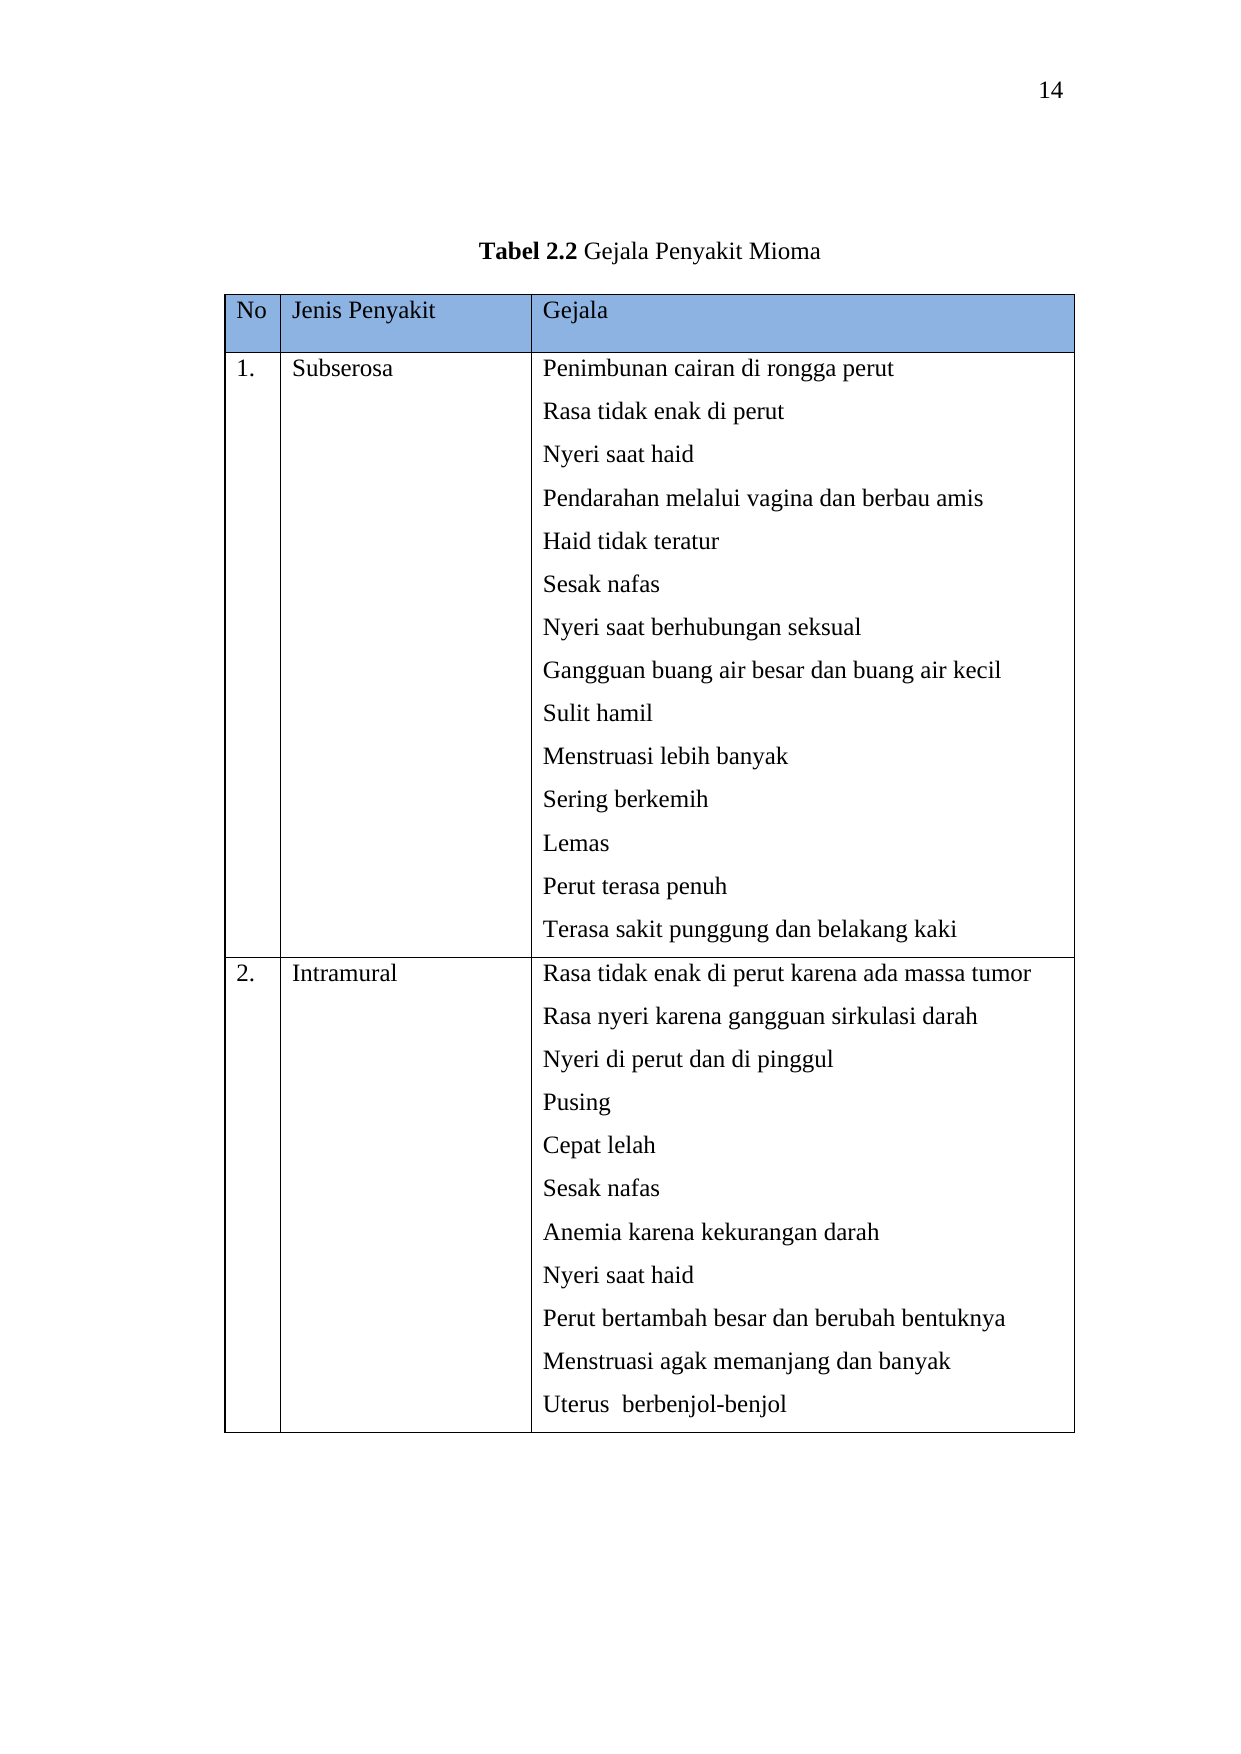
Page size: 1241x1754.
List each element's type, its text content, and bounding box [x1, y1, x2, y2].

table_cell 2. [226, 958, 280, 1432]
table_header No [226, 295, 280, 352]
table_cell Penimbunan cairan di rongga perut Rasa tidak enak di perut Nyeri saat haid Pendarahan melalui vagina dan berbau amis Haid tidak teratur Sesak nafas Nyeri saat berhubungan seksual Gangguan buang air besar dan buang air kecil Sulit hamil Menstruasi lebih banyak Sering berkemih Lemas Perut terasa penuh Terasa sakit punggung dan belakang kaki [532, 353, 1074, 957]
table_cell Subserosa [281, 353, 531, 957]
table_cell Intramural [281, 958, 531, 1432]
table_cell 1. [226, 353, 280, 957]
table_cell Rasa tidak enak di perut karena ada massa tumor Rasa nyeri karena gangguan sirkulasi darah Nyeri di perut dan di pinggul Pusing Cepat lelah Sesak nafas Anemia karena kekurangan darah Nyeri saat haid Perut bertambah besar dan berubah bentuknya Menstruasi agak memanjang dan banyak Uterus berbenjol-benjol [532, 958, 1074, 1432]
table_header Jenis Penyakit [281, 295, 531, 352]
table_header Gejala [532, 295, 1074, 352]
text Tabel 2.2 Gejala Penyakit Mioma [236, 236, 1063, 265]
